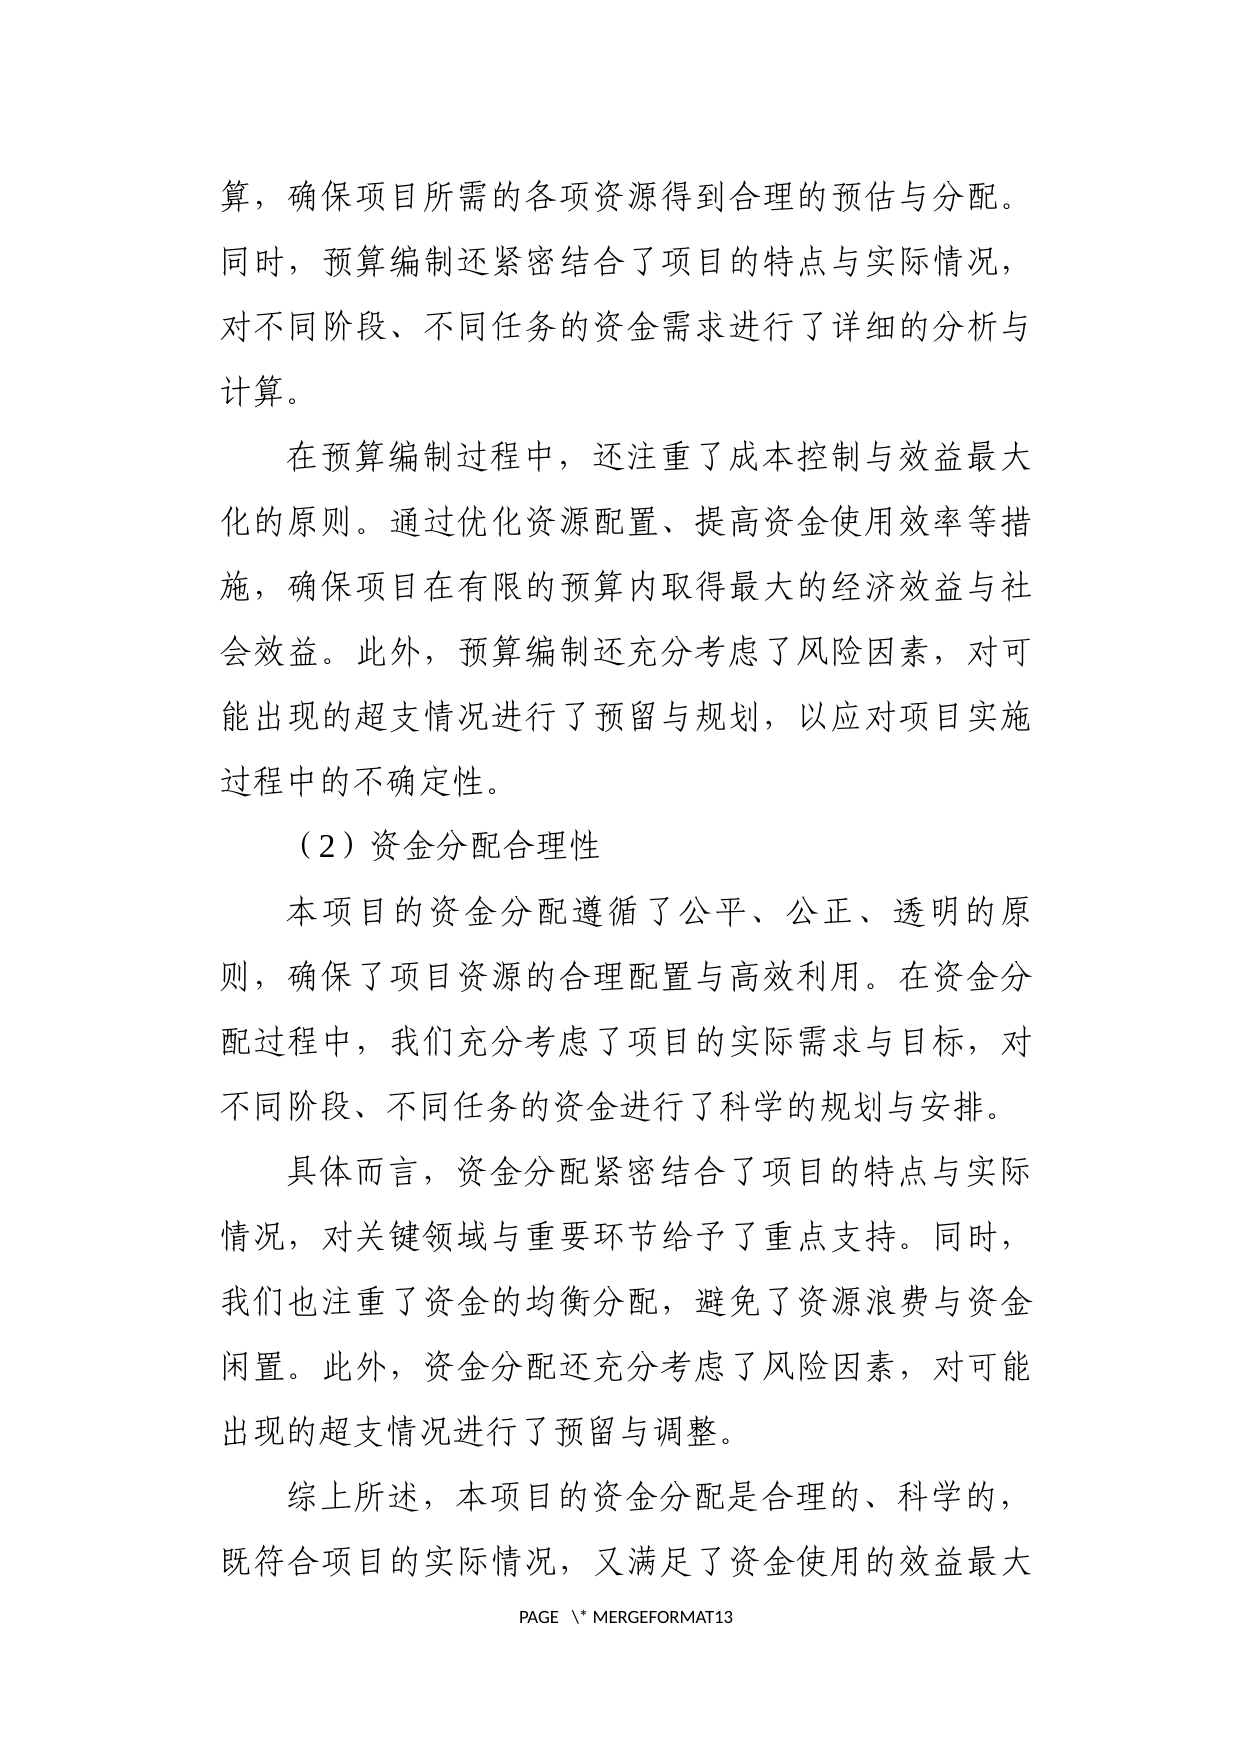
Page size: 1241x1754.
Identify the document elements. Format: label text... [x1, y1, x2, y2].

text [218, 162, 1033, 422]
text 在预算编制过程中，还注重了成本控制与效益最大化的原则。通过优化资源配置、提高资金使用效率等措施，确保项目在有限的预算内取得最大的经济效益与社会效益。此外，预算编制还充分考虑了风险因素，对可能出现的超支情况进行了预留与规划，以应对项目实施过程中的不确定性。 [218, 422, 1033, 812]
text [218, 1462, 1033, 1592]
text 具体而言，资金分配紧密结合了项目的特点与实际情况，对关键领域与重要环节给予了重点支持。同时，我们也注重了资金的均衡分配，避免了资源浪费与资金闲置。此外，资金分配还充分考虑了风险因素，对可能出现的超支情况进行了预留与调整。 [218, 1137, 1033, 1462]
text 本项目的资金分配遵循了公平、公正、透明的原则，确保了项目资源的合理配置与高效利用。在资金分配过程中，我们充分考虑了项目的实际需求与目标，对不同阶段、不同任务的资金进行了科学的规划与安排。 [218, 877, 1033, 1137]
text （2）资金分配合理性 [218, 812, 1033, 877]
